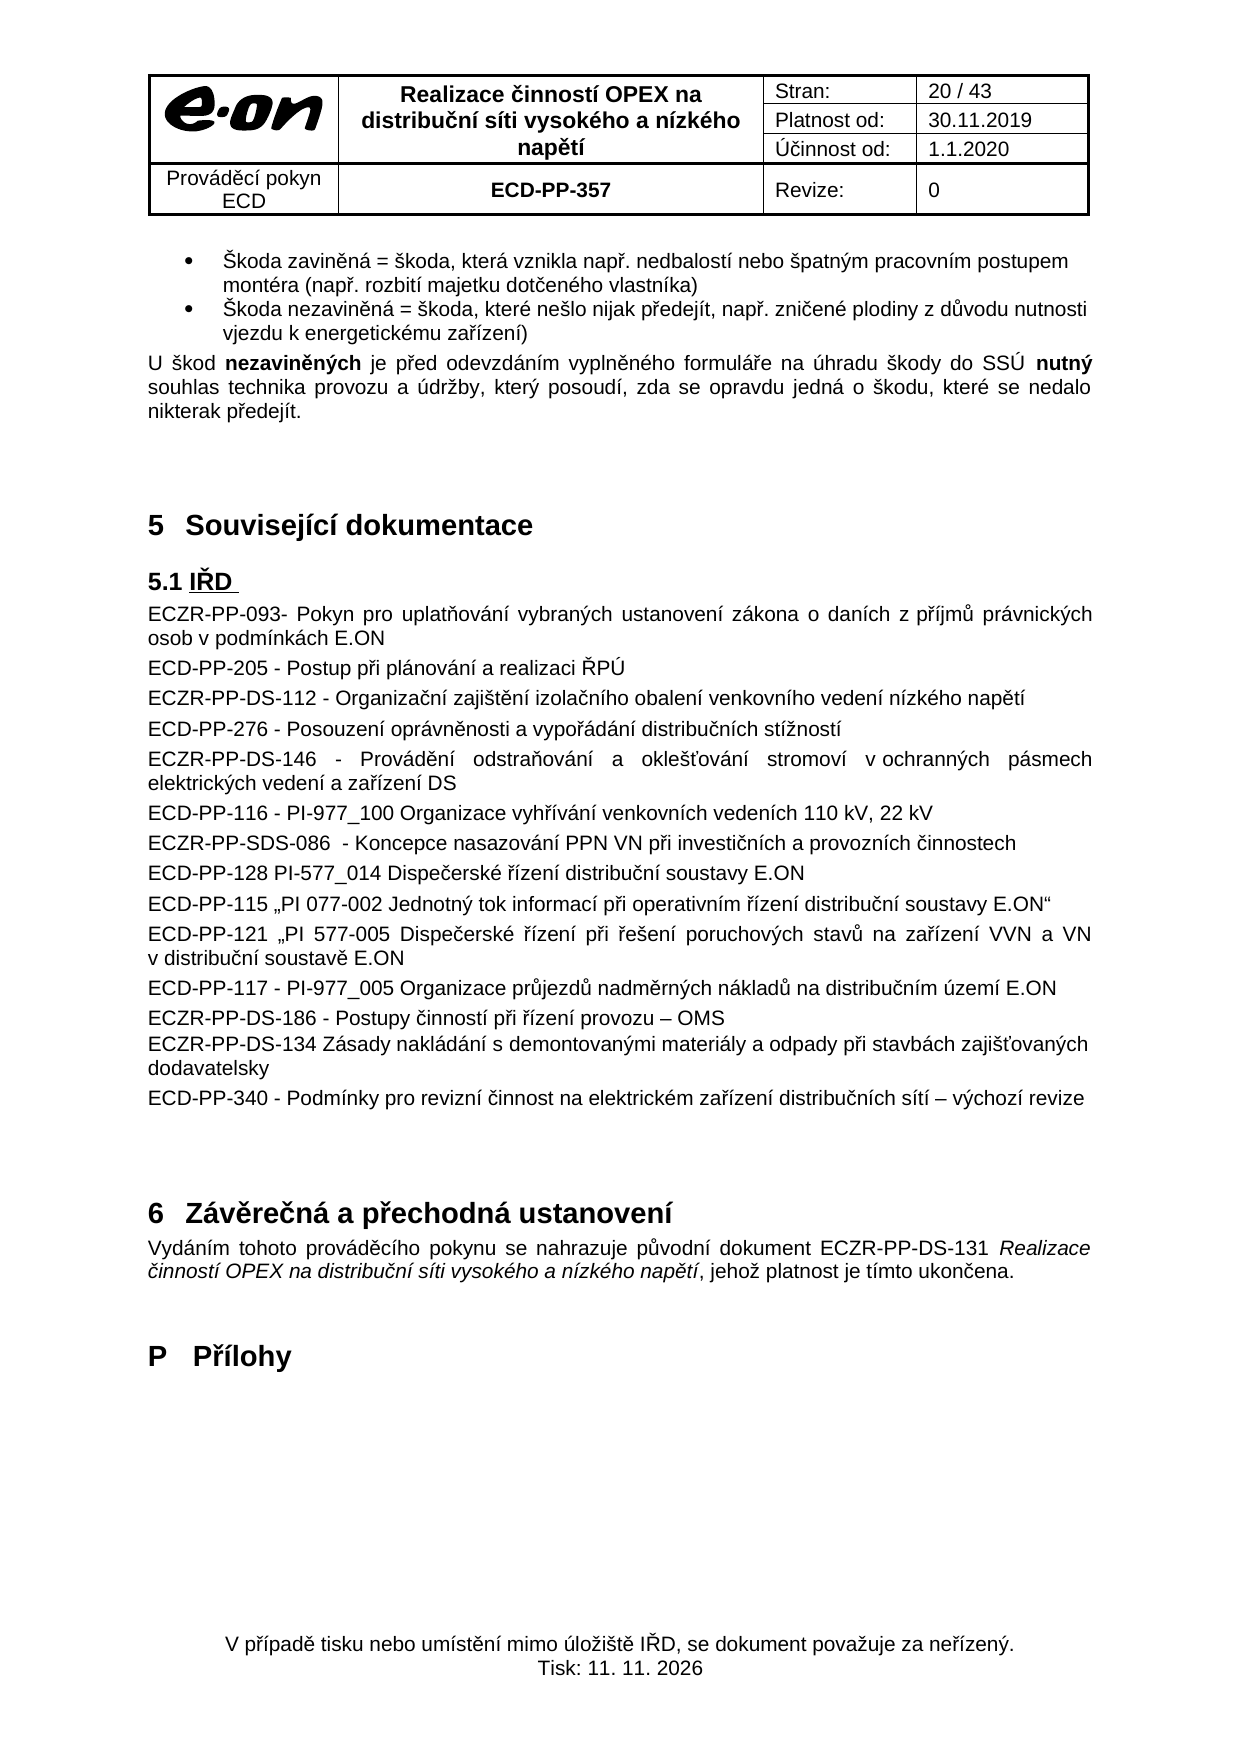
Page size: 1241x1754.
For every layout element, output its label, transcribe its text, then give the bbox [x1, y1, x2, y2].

text ECZR-PP-DS-146 - Provádění odstraňování a oklešťování stromoví v ochranných pásmech elektrických vedení a zařízení DS [148, 747, 1092, 794]
text ECD-PP-121 „PI 577-005 Dispečerské řízení při řešení poruchových stavů na zařízení VVN a VN v distribuční soustavě E.ON [148, 922, 1092, 969]
subtitle Související dokumentace [148, 508, 1092, 542]
text Přílohy [148, 1338, 1092, 1372]
text ECD-PP-205 - Postup při plánování a realizaci ŘPÚ [148, 656, 1092, 680]
text ECD-PP-117 - PI-977_005 Organizace průjezdů nadměrných nákladů na distribučním území E.ON [148, 976, 1092, 1000]
text ECZR-PP-DS-112 - Organizační zajištění izolačního obalení venkovního vedení nízkého napětí [148, 686, 1092, 710]
text ECD-PP-116 - PI-977_100 Organizace vyhřívání venkovních vedeních 110 kV, 22 kV [148, 801, 1092, 825]
text ECD-PP-128 PI-577_014 Dispečerské řízení distribuční soustavy E.ON [148, 861, 1092, 885]
subtitle Závěrečná a přechodná ustanovení [148, 1196, 1092, 1229]
list Škoda nezaviněná = škoda, které nešlo nijak předejít, např. zničené plodiny z důvodu nutnosti vjezdu k energetickému zařízení) [185, 297, 1092, 345]
text ECZR-PP-DS-134 Zásady nakládání s demontovanými materiály a odpady při stavbách zajišťovaných dodavatelsky [148, 1032, 1092, 1080]
text ECZR-PP-093- Pokyn pro uplatňování vybraných ustanovení zákona o daních z příjmů právnických osob v podmínkách E.ON [148, 602, 1092, 650]
list Škoda zaviněná = škoda, která vznikla např. nedbalostí nebo špatným pracovním postupem montéra (např. rozbití majetku dotčeného vlastníka) [185, 249, 1092, 297]
subtitle IŘD [148, 567, 1092, 596]
text ECZR-PP-DS-186 - Postupy činností při řízení provozu – OMS [148, 1006, 1092, 1030]
text U škod nezaviněných je před odevzdáním vyplněného formuláře na úhradu škody do SSÚ nutný souhlas technika provozu a údržby, který posoudí, zda se opravdu jedná o škodu, které se nedalo nikterak předejít. [148, 351, 1092, 423]
text ECZR-PP-SDS-086 - Koncepce nasazování PPN VN při investičních a provozních činnostech [148, 831, 1092, 855]
text Vydáním tohoto prováděcího pokynu se nahrazuje původní dokument ECZR-PP-DS-131 Realizace činností OPEX na distribuční síti vysokého a nízkého napětí, jehož platnost je tímto ukončena. [148, 1235, 1092, 1283]
text ECD-PP-340 - Podmínky pro revizní činnost na elektrickém zařízení distribučních sítí – výchozí revize [148, 1086, 1092, 1110]
text ECD-PP-276 - Posouzení oprávněnosti a vypořádání distribučních stížností [148, 716, 1092, 740]
text ECD-PP-115 „PI 077-002 Jednotný tok informací při operativním řízení distribuční soustavy E.ON“ [148, 891, 1092, 915]
